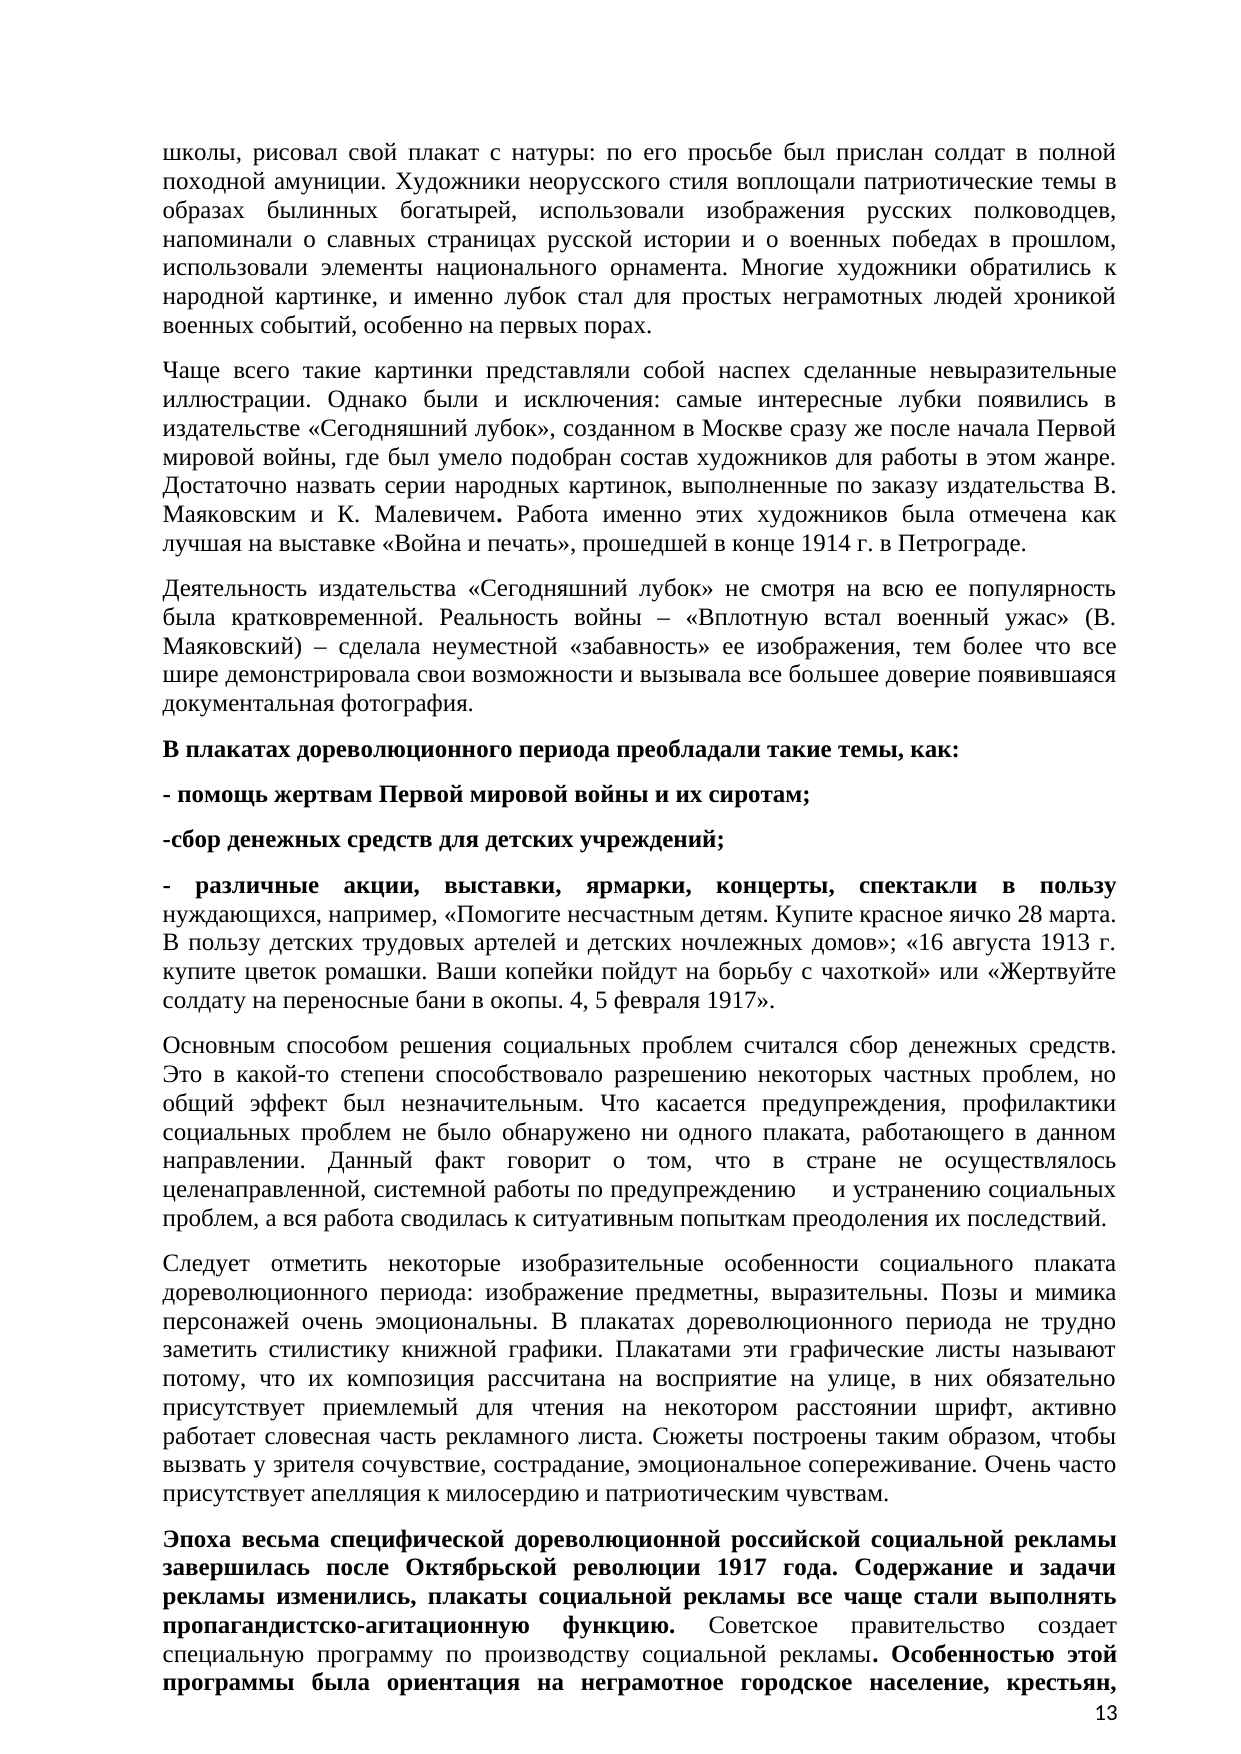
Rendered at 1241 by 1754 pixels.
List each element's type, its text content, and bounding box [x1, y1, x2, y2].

text - помощь жертвам Первой мировой войны и их сиротам; [162, 779, 1117, 808]
text Следует отметить некоторые изобразительные особенности социального плаката дореволюционного периода: изображение предметны, выразительны. Позы и мимика персонажей очень эмоциональны. В плакатах дореволюционного периода не трудно заметить стилистику книжной графики. Плакатами эти графические листы называют потому, что их композиция рассчитана на восприятие на улице, в них обязательно присутствует приемлемый для чтения на некотором расстоянии шрифт, активно работает словесная часть рекламного листа. Сюжеты построены таким образом, чтобы вызвать у зрителя сочувствие, сострадание, эмоциональное сопереживание. Очень часто присутствует апелляция к милосердию и патриотическим чувствам. [162, 1248, 1117, 1507]
text -сбор денежных средств для детских учреждений; [162, 824, 1117, 853]
text - различные акции, выставки, ярмарки, концерты, спектакли в пользу нуждающихся, например, «Помогите несчастным детям. Купите красное яичко 28 марта. В пользу детских трудовых артелей и детских ночлежных домов»; «16 августа 1913 г. купите цветок ромашки. Ваши копейки пойдут на борьбу с чахоткой» или «Жертвуйте солдату на переносные бани в окопы. 4, 5 февраля 1917». [162, 870, 1117, 1014]
text Деятельность издательства «Сегодняшний лубок» не смотря на всю ее популярность была кратковременной. Реальность войны – «Вплотную встал военный ужас» (В. Маяковский) – сделала неуместной «забавность» ее изображения, тем более что все шире демонстрировала свои возможности и вызывала все большее доверие появившаяся документальная фотография. [162, 573, 1117, 717]
text В плакатах дореволюционного периода преобладали такие темы, как: [162, 734, 1117, 762]
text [162, 1524, 1117, 1696]
text Чаще всего такие картинки представляли собой наспех сделанные невыразительные иллюстрации. Однако были и исключения: самые интересные лубки появились в издательстве «Сегодняшний лубок», созданном в Москве сразу же после начала Первой мировой войны, где был умело подобран состав художников для работы в этом жанре. Достаточно назвать серии народных картинок, выполненные по заказу издательства В. Маяковским и К. Малевичем. Работа именно этих художников была отмечена как лучшая на выставке «Война и печать», прошедшей в конце 1914 г. в Петрограде. [162, 355, 1117, 557]
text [162, 137, 1117, 339]
text Основным способом решения социальных проблем считался сбор денежных средств. Это в какой-то степени способствовало разрешению некоторых частных проблем, но общий эффект был незначительным. Что касается предупреждения, профилактики социальных проблем не было обнаружено ни одного плаката, работающего в данном направлении. Данный факт говорит о том, что в стране не осуществлялось целенаправленной, системной работы по предупреждению и устранению социальных проблем, а вся работа сводилась к ситуативным попыткам преодоления их последствий. [162, 1030, 1117, 1232]
